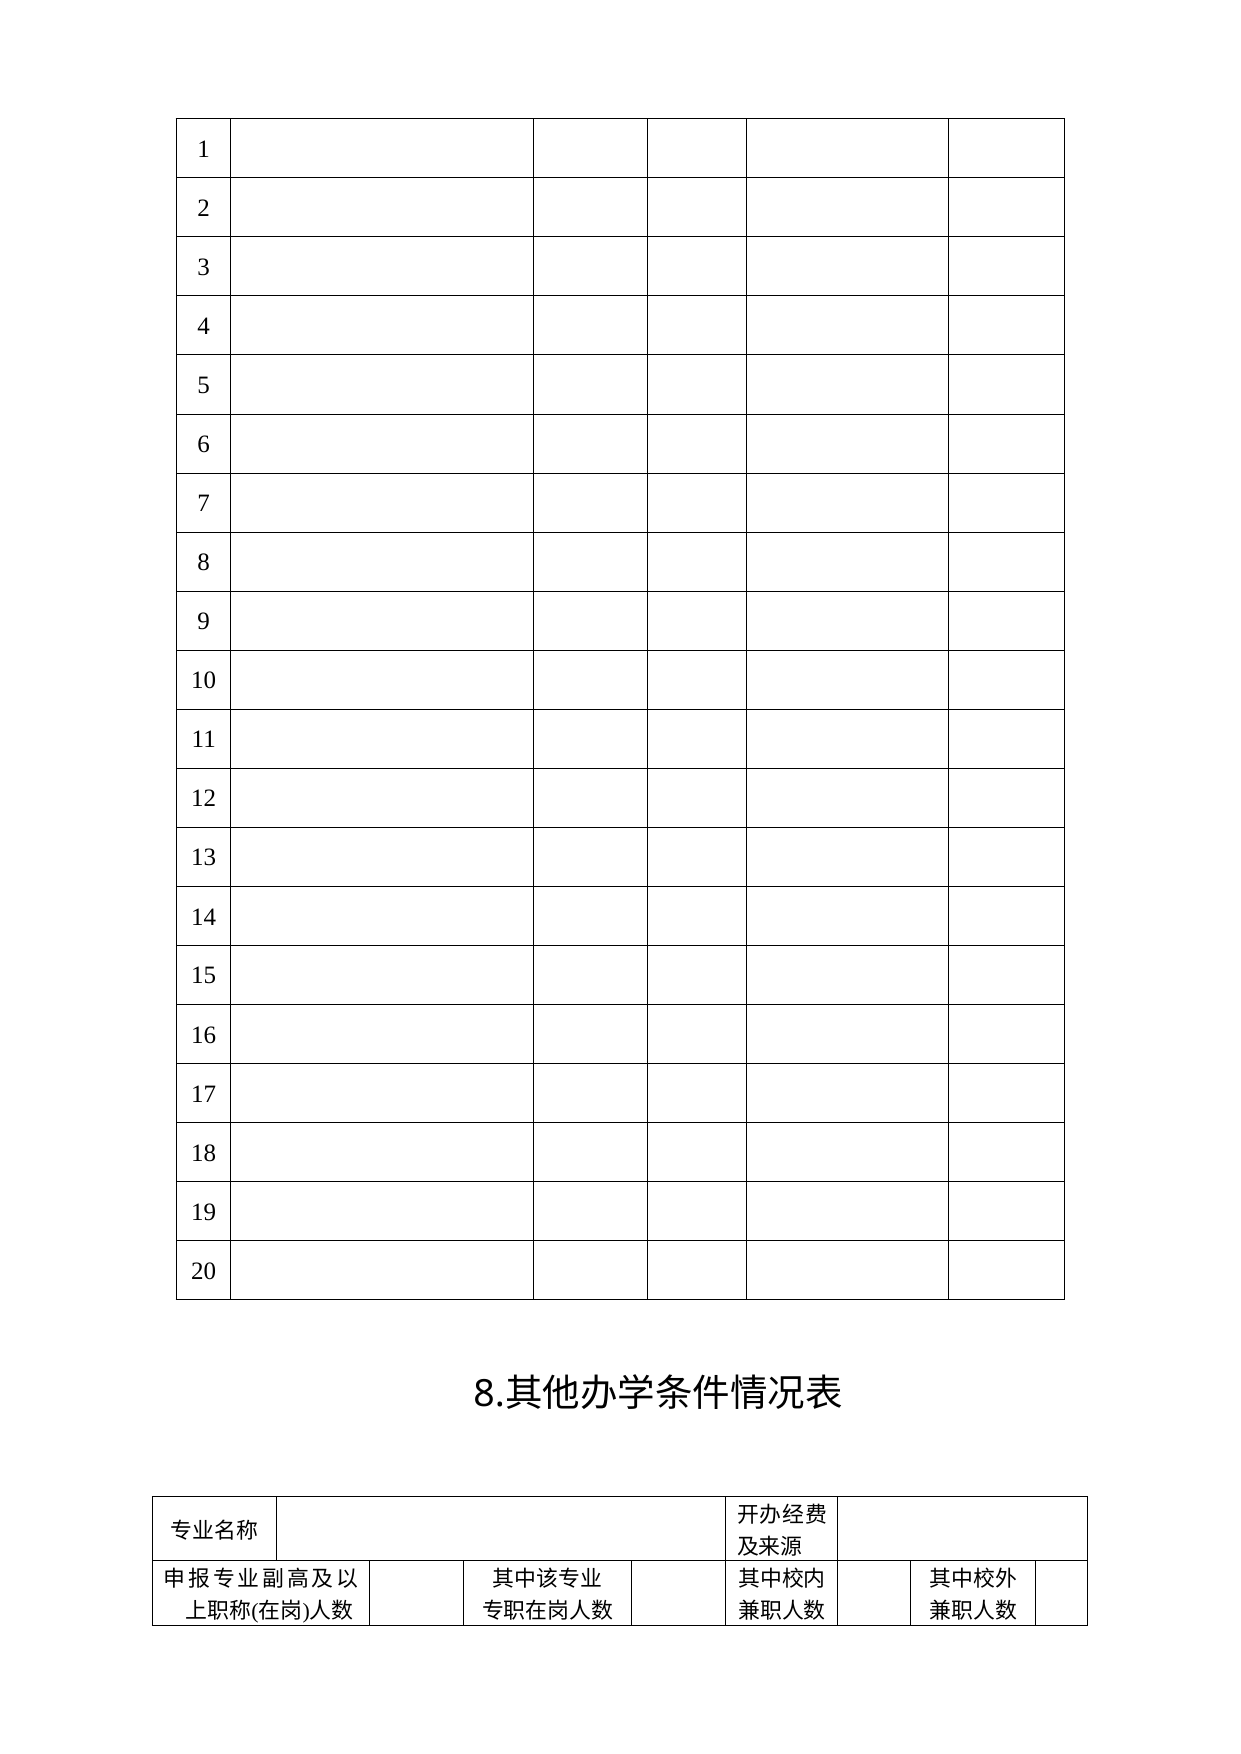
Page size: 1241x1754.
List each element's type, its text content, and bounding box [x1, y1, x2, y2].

table_header [838, 1497, 1087, 1560]
table_cell [231, 1182, 533, 1240]
table_cell [747, 237, 948, 295]
table_cell [949, 415, 1064, 472]
table_cell 11 [177, 710, 230, 768]
table_cell 3 [177, 237, 230, 295]
table_cell 其中校内 兼职人数 [726, 1561, 837, 1625]
table_cell [534, 769, 647, 827]
table_cell 5 [177, 355, 230, 413]
table_cell [648, 119, 746, 177]
table_cell 20 [177, 1241, 230, 1299]
table_cell [534, 415, 647, 472]
table_cell 10 [177, 651, 230, 709]
table_cell [534, 1241, 647, 1299]
table_cell [231, 296, 533, 354]
table_cell [648, 178, 746, 236]
table_cell [949, 887, 1064, 945]
table_cell [231, 887, 533, 945]
table_cell [648, 769, 746, 827]
table_cell 13 [177, 828, 230, 886]
table_cell 15 [177, 946, 230, 1004]
table_cell [949, 1064, 1064, 1122]
table_cell [747, 887, 948, 945]
table_cell [231, 592, 533, 650]
table_cell [534, 119, 647, 177]
table_cell 7 [177, 474, 230, 532]
table_cell [648, 415, 746, 472]
table_cell 申报专业副高及以上职称(在岗)人数 [153, 1561, 369, 1625]
table_cell [648, 651, 746, 709]
table_cell [534, 178, 647, 236]
table_cell [949, 651, 1064, 709]
table_cell 17 [177, 1064, 230, 1122]
table_cell [747, 946, 948, 1004]
table_cell [747, 533, 948, 591]
table_cell 19 [177, 1182, 230, 1240]
table_cell [747, 1064, 948, 1122]
table_cell [747, 1005, 948, 1063]
table_cell 12 [177, 769, 230, 827]
table_cell [949, 296, 1064, 354]
table_cell [231, 178, 533, 236]
table_cell [231, 769, 533, 827]
table_cell [949, 1005, 1064, 1063]
table_cell [949, 1241, 1064, 1299]
table_header [277, 1497, 725, 1560]
table_cell 其中校外兼职人数 [911, 1561, 1035, 1625]
table_cell [534, 946, 647, 1004]
table_cell 6 [177, 415, 230, 472]
table_cell [747, 296, 948, 354]
table_cell [231, 1005, 533, 1063]
table_cell [747, 474, 948, 532]
table_cell [534, 592, 647, 650]
table_cell [747, 828, 948, 886]
table_cell [231, 828, 533, 886]
table_cell [231, 415, 533, 472]
table_cell [747, 592, 948, 650]
table_cell [747, 1123, 948, 1181]
table_cell [747, 119, 948, 177]
table_cell [231, 237, 533, 295]
table_cell 4 [177, 296, 230, 354]
table_cell [231, 1064, 533, 1122]
table_cell [747, 355, 948, 413]
table_cell [949, 710, 1064, 768]
text 8.其他办学条件情况表 [187, 1363, 1053, 1418]
table_cell [231, 474, 533, 532]
table_cell [648, 237, 746, 295]
table_cell [949, 946, 1064, 1004]
table_cell [231, 533, 533, 591]
table_cell [949, 474, 1064, 532]
table_cell [231, 710, 533, 768]
table_cell [949, 1182, 1064, 1240]
table_cell [747, 769, 948, 827]
table_cell [648, 1005, 746, 1063]
table_cell [534, 1182, 647, 1240]
table_cell [949, 178, 1064, 236]
table_cell [648, 1123, 746, 1181]
table_cell [949, 355, 1064, 413]
table_cell [747, 415, 948, 472]
table_cell [231, 119, 533, 177]
table_cell 18 [177, 1123, 230, 1181]
table_cell [534, 828, 647, 886]
table_header 开办经费及来源 [726, 1497, 837, 1560]
table_cell [838, 1561, 910, 1625]
table_cell 9 [177, 592, 230, 650]
table_cell 2 [177, 178, 230, 236]
table_cell [648, 296, 746, 354]
table_cell 8 [177, 533, 230, 591]
table_cell [231, 1123, 533, 1181]
table_cell [648, 887, 746, 945]
table_cell 16 [177, 1005, 230, 1063]
table_cell [747, 1241, 948, 1299]
table_cell [949, 237, 1064, 295]
table_cell [534, 1005, 647, 1063]
table_cell [370, 1561, 463, 1625]
table_cell [747, 651, 948, 709]
table_cell [534, 474, 647, 532]
table_cell 14 [177, 887, 230, 945]
table_cell [949, 769, 1064, 827]
table_cell [949, 828, 1064, 886]
table_cell [747, 710, 948, 768]
table_cell [231, 946, 533, 1004]
table_cell [949, 533, 1064, 591]
table_cell [747, 1182, 948, 1240]
table_cell 1 [177, 119, 230, 177]
table_cell [534, 887, 647, 945]
table_cell [648, 355, 746, 413]
table_cell [632, 1561, 725, 1625]
table_cell [747, 178, 948, 236]
table_cell [648, 592, 746, 650]
table_cell [648, 1182, 746, 1240]
table_cell [949, 119, 1064, 177]
table_cell [534, 710, 647, 768]
table_header 专业名称 [153, 1497, 276, 1560]
table_cell [648, 710, 746, 768]
table_cell [231, 355, 533, 413]
table_cell [949, 592, 1064, 650]
table_cell [534, 237, 647, 295]
table_cell [534, 533, 647, 591]
table_cell [648, 1241, 746, 1299]
table_cell [648, 1064, 746, 1122]
table_cell [1036, 1561, 1087, 1625]
table_cell 其中该专业 专职在岗人数 [464, 1561, 631, 1625]
table_cell [648, 533, 746, 591]
table_cell [534, 651, 647, 709]
table_cell [534, 296, 647, 354]
table_cell [534, 355, 647, 413]
table_cell [648, 946, 746, 1004]
table_cell [534, 1123, 647, 1181]
table_cell [231, 651, 533, 709]
table_cell [534, 1064, 647, 1122]
table_cell [648, 474, 746, 532]
table_cell [949, 1123, 1064, 1181]
table_cell [231, 1241, 533, 1299]
table_cell [648, 828, 746, 886]
